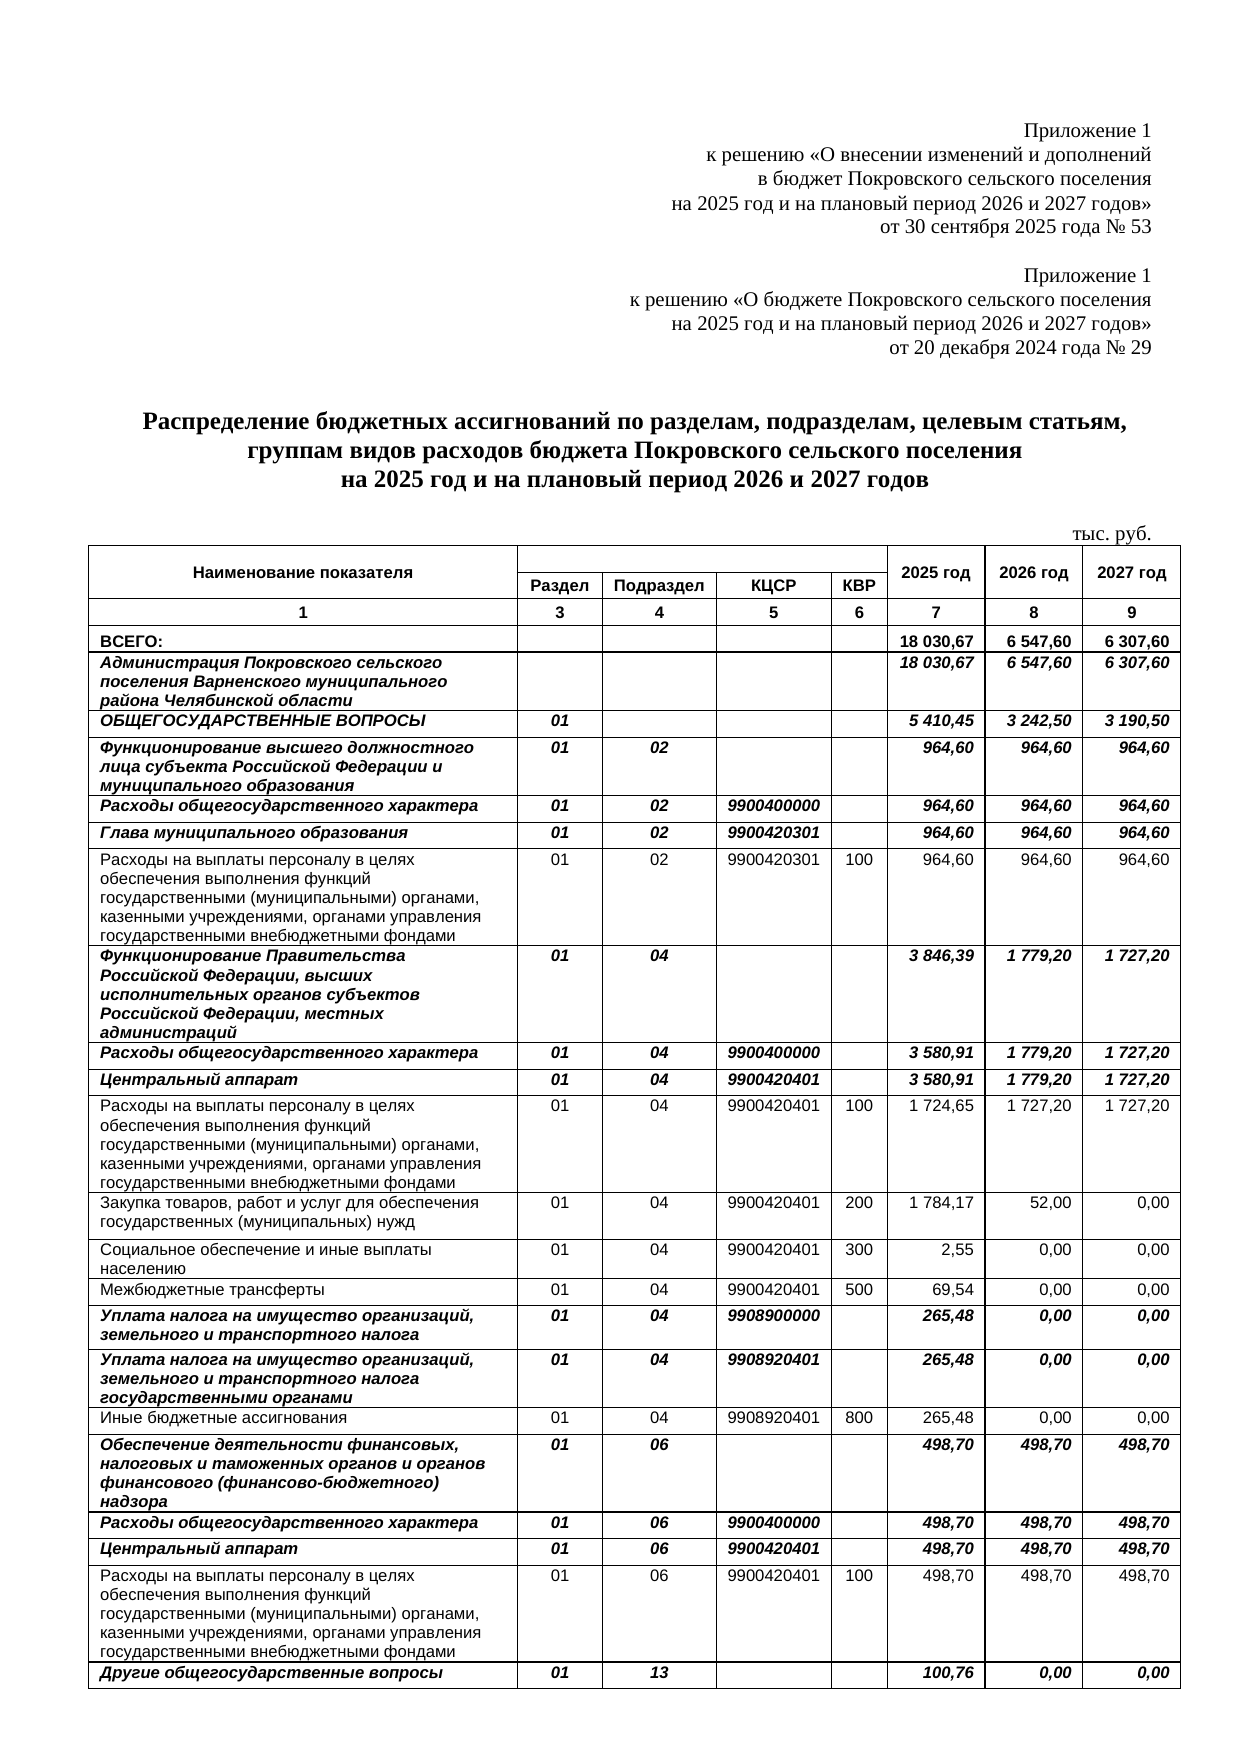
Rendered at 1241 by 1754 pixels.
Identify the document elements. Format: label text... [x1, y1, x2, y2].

table_cell 9908920401 [717, 1408, 831, 1434]
table_cell [832, 1043, 887, 1068]
table_cell [717, 738, 831, 795]
table_cell КЦСР [717, 573, 831, 598]
table_cell Социальное обеспечение и иные выплаты населению [89, 1240, 517, 1278]
table_cell 9900420401 [717, 1070, 831, 1095]
text Распределение бюджетных ассигнований по разделам, подразделам, целевым статьям, группам видов расходов бюджета Покровского сельского поселения [118, 406, 1152, 464]
table_cell 06 [603, 1566, 716, 1661]
table_cell [832, 823, 887, 848]
table_cell 0,00 [1083, 1663, 1180, 1688]
table_cell 01 [518, 711, 602, 737]
table_cell 01 [518, 1193, 602, 1239]
table_cell 01 [518, 1043, 602, 1068]
table_cell [717, 711, 831, 737]
table_header 2026 год [986, 546, 1082, 598]
table_cell [832, 1435, 887, 1511]
table_cell 9900420401 [717, 1566, 831, 1661]
table_cell 498,70 [888, 1435, 984, 1511]
table_cell [603, 653, 716, 710]
table_cell [832, 946, 887, 1042]
table_cell 6 307,60 [1083, 626, 1180, 651]
table_cell 498,70 [1083, 1513, 1180, 1538]
table_cell 964,60 [986, 738, 1082, 795]
table_cell Расходы общегосударственного характера [89, 1043, 517, 1068]
table_cell 964,60 [888, 823, 984, 848]
table_cell 9900420301 [717, 823, 831, 848]
table_cell 9900400000 [717, 1043, 831, 1068]
table_cell Раздел [518, 573, 602, 598]
table_cell 498,70 [1083, 1539, 1180, 1564]
table_cell 02 [603, 796, 716, 822]
table_cell 498,70 [986, 1513, 1082, 1538]
table_cell 3 846,39 [888, 946, 984, 1042]
table_cell 04 [603, 1240, 716, 1278]
table_cell 0,00 [1083, 1240, 1180, 1278]
table_cell 3 580,91 [888, 1043, 984, 1068]
table_cell 498,70 [986, 1539, 1082, 1564]
table_cell 01 [518, 1539, 602, 1564]
table_cell [832, 796, 887, 822]
table_header Наименование показателя [89, 546, 517, 598]
table_cell 1 727,20 [1083, 1070, 1180, 1095]
table_cell 100 [832, 849, 887, 945]
table_cell 100 [832, 1096, 887, 1192]
table_cell 04 [603, 1279, 716, 1305]
table_cell 9900420401 [717, 1193, 831, 1239]
text на 2025 год и на плановый период 2026 и 2027 годов» [118, 311, 1152, 335]
table_cell 500 [832, 1279, 887, 1305]
table_cell 964,60 [1083, 849, 1180, 945]
table_cell [832, 1513, 887, 1538]
table_cell 01 [518, 1070, 602, 1095]
table_cell Центральный аппарат [89, 1539, 517, 1564]
table_cell 01 [518, 738, 602, 795]
table_cell 964,60 [1083, 796, 1180, 822]
table_cell [832, 1663, 887, 1688]
table_cell 498,70 [986, 1435, 1082, 1511]
table_cell 9 [1083, 599, 1180, 625]
table_cell [603, 711, 716, 737]
table_cell 100,76 [888, 1663, 984, 1688]
table_cell [717, 946, 831, 1042]
table_cell 498,70 [1083, 1566, 1180, 1661]
text тыс. руб. [118, 521, 1152, 545]
table_cell 0,00 [986, 1408, 1082, 1434]
table_cell 0,00 [986, 1279, 1082, 1305]
table_cell 1 779,20 [986, 946, 1082, 1042]
table_cell 9908900000 [717, 1306, 831, 1348]
table_cell 9900400000 [717, 1513, 831, 1538]
table_cell 9900400000 [717, 796, 831, 822]
table_cell 964,60 [1083, 738, 1180, 795]
table_cell 04 [603, 1193, 716, 1239]
table_cell 6 547,60 [986, 653, 1082, 710]
table_cell Функционирование Правительства Российской Федерации, высших исполнительных органов субъектов Российской Федерации, местных администраций [89, 946, 517, 1042]
table_cell [832, 1306, 887, 1348]
table_cell 498,70 [888, 1566, 984, 1661]
table_cell 964,60 [888, 738, 984, 795]
table_cell Центральный аппарат [89, 1070, 517, 1095]
table_cell 964,60 [986, 849, 1082, 945]
table_cell 6 307,60 [1083, 653, 1180, 710]
table_header 2027 год [1083, 546, 1180, 598]
table_cell 1 727,20 [1083, 1043, 1180, 1068]
table_cell 1 724,65 [888, 1096, 984, 1192]
table_cell 4 [603, 599, 716, 625]
table_cell 7 [888, 599, 984, 625]
table_cell 498,70 [888, 1539, 984, 1564]
text к решению «О бюджете Покровского сельского поселения [118, 287, 1152, 311]
table_cell Расходы общегосударственного характера [89, 1513, 517, 1538]
table_cell Уплата налога на имущество организаций, земельного и транспортного налога государственными органами [89, 1350, 517, 1407]
table_cell 9908920401 [717, 1350, 831, 1407]
table_cell 1 779,20 [986, 1070, 1082, 1095]
table_cell Иные бюджетные ассигнования [89, 1408, 517, 1434]
table_cell 9900420401 [717, 1096, 831, 1192]
table_cell Уплата налога на имущество организаций, земельного и транспортного налога [89, 1306, 517, 1348]
table_cell 01 [518, 1306, 602, 1348]
table_cell Другие общегосударственные вопросы [89, 1663, 517, 1688]
table_cell 04 [603, 1096, 716, 1192]
table_cell 1 784,17 [888, 1193, 984, 1239]
table_cell 69,54 [888, 1279, 984, 1305]
table_cell 964,60 [888, 849, 984, 945]
table_cell [717, 1435, 831, 1511]
table_cell 02 [603, 738, 716, 795]
table_cell 13 [603, 1663, 716, 1688]
table_cell [603, 626, 716, 651]
table_cell [832, 738, 887, 795]
table_cell [832, 653, 887, 710]
table_cell 3 [518, 599, 602, 625]
table_cell 18 030,67 [888, 653, 984, 710]
table_cell 02 [603, 823, 716, 848]
table_cell 01 [518, 849, 602, 945]
text от 30 сентября 2025 года № 53 [118, 214, 1152, 238]
table_cell 200 [832, 1193, 887, 1239]
table_cell 02 [603, 849, 716, 945]
table_cell 498,70 [986, 1566, 1082, 1661]
table_cell 0,00 [1083, 1408, 1180, 1434]
table_cell 964,60 [888, 796, 984, 822]
table_cell 01 [518, 1408, 602, 1434]
table_cell 2,55 [888, 1240, 984, 1278]
table_cell 04 [603, 1306, 716, 1348]
table_cell [832, 1350, 887, 1407]
table_cell 3 190,50 [1083, 711, 1180, 737]
table_cell 9900420401 [717, 1539, 831, 1564]
title на 2025 год и на плановый период 2026 и 2027 годов [118, 464, 1152, 492]
table_cell [832, 1539, 887, 1564]
list Приложение 1 [118, 118, 1152, 142]
table_cell 1 727,20 [1083, 946, 1180, 1042]
table_cell 6 [832, 599, 887, 625]
table_cell 9900420401 [717, 1240, 831, 1278]
table_cell 04 [603, 1043, 716, 1068]
table_cell 18 030,67 [888, 626, 984, 651]
table_cell 04 [603, 946, 716, 1042]
table_cell ВСЕГО: [89, 626, 517, 651]
table_cell Администрация Покровского сельского поселения Варненского муниципального района Челябинской области [89, 653, 517, 710]
table_cell [832, 1070, 887, 1095]
table_cell 1 727,20 [1083, 1096, 1180, 1192]
table_cell Глава муниципального образования [89, 823, 517, 848]
text в бюджет Покровского сельского поселения [118, 166, 1152, 190]
table_cell 06 [603, 1513, 716, 1538]
table_cell Подраздел [603, 573, 716, 598]
table_cell 01 [518, 823, 602, 848]
table_cell КВР [832, 573, 887, 598]
table_cell 01 [518, 1096, 602, 1192]
table_cell 1 727,20 [986, 1096, 1082, 1192]
table_cell 0,00 [1083, 1193, 1180, 1239]
table_cell 800 [832, 1408, 887, 1434]
table_cell 01 [518, 1566, 602, 1661]
table_cell 1 779,20 [986, 1043, 1082, 1068]
table_cell 5 410,45 [888, 711, 984, 737]
table_cell Межбюджетные трансферты [89, 1279, 517, 1305]
text на 2025 год и на плановый период 2026 и 2027 годов» [118, 190, 1152, 214]
table_cell 52,00 [986, 1193, 1082, 1239]
table_cell Закупка товаров, работ и услуг для обеспечения государственных (муниципальных) нужд [89, 1193, 517, 1239]
table_cell 0,00 [1083, 1306, 1180, 1348]
table_cell 0,00 [986, 1350, 1082, 1407]
text к решению «О внесении изменений и дополнений [118, 142, 1152, 166]
list Приложение 1 [118, 263, 1152, 287]
table_cell 6 547,60 [986, 626, 1082, 651]
table_cell ОБЩЕГОСУДАРСТВЕННЫЕ ВОПРОСЫ [89, 711, 517, 737]
table_cell 01 [518, 1240, 602, 1278]
table_header [518, 546, 887, 572]
table_cell 1 [89, 599, 517, 625]
table_cell [832, 711, 887, 737]
table_cell [717, 1663, 831, 1688]
table_cell 0,00 [1083, 1279, 1180, 1305]
table_cell 01 [518, 1350, 602, 1407]
text от 20 декабря 2024 года № 29 [118, 335, 1152, 359]
table_cell 100 [832, 1566, 887, 1661]
table_cell 01 [518, 1435, 602, 1511]
table_header 2025 год [888, 546, 984, 598]
table_cell 06 [603, 1539, 716, 1564]
table_cell [717, 653, 831, 710]
table_cell 01 [518, 1513, 602, 1538]
table_cell 498,70 [888, 1513, 984, 1538]
table_cell 0,00 [986, 1663, 1082, 1688]
table_cell 3 242,50 [986, 711, 1082, 737]
table_cell 3 580,91 [888, 1070, 984, 1095]
table_cell 06 [603, 1435, 716, 1511]
table_cell [518, 626, 602, 651]
table_cell 964,60 [986, 823, 1082, 848]
table_cell [832, 626, 887, 651]
table_cell 01 [518, 946, 602, 1042]
table_cell 265,48 [888, 1408, 984, 1434]
table_cell 01 [518, 1279, 602, 1305]
table_cell 498,70 [1083, 1435, 1180, 1511]
table_cell 01 [518, 796, 602, 822]
table_cell [717, 626, 831, 651]
table_cell Функционирование высшего должностного лица субъекта Российской Федерации и муниципального образования [89, 738, 517, 795]
table_cell 265,48 [888, 1350, 984, 1407]
table_cell 5 [717, 599, 831, 625]
table_cell 0,00 [986, 1240, 1082, 1278]
table_cell 0,00 [1083, 1350, 1180, 1407]
table_cell 04 [603, 1070, 716, 1095]
table_cell 300 [832, 1240, 887, 1278]
table_cell 0,00 [986, 1306, 1082, 1348]
table_cell 964,60 [1083, 823, 1180, 848]
table_cell Расходы общегосударственного характера [89, 796, 517, 822]
table_cell 9900420401 [717, 1279, 831, 1305]
table_cell 01 [518, 1663, 602, 1688]
table_cell 964,60 [986, 796, 1082, 822]
table_cell 265,48 [888, 1306, 984, 1348]
table_cell Обеспечение деятельности финансовых, налоговых и таможенных органов и органов финансового (финансово-бюджетного) надзора [89, 1435, 517, 1511]
table_cell 8 [986, 599, 1082, 625]
table_cell 04 [603, 1408, 716, 1434]
table_cell 9900420301 [717, 849, 831, 945]
table_cell 04 [603, 1350, 716, 1407]
table_cell [518, 653, 602, 710]
